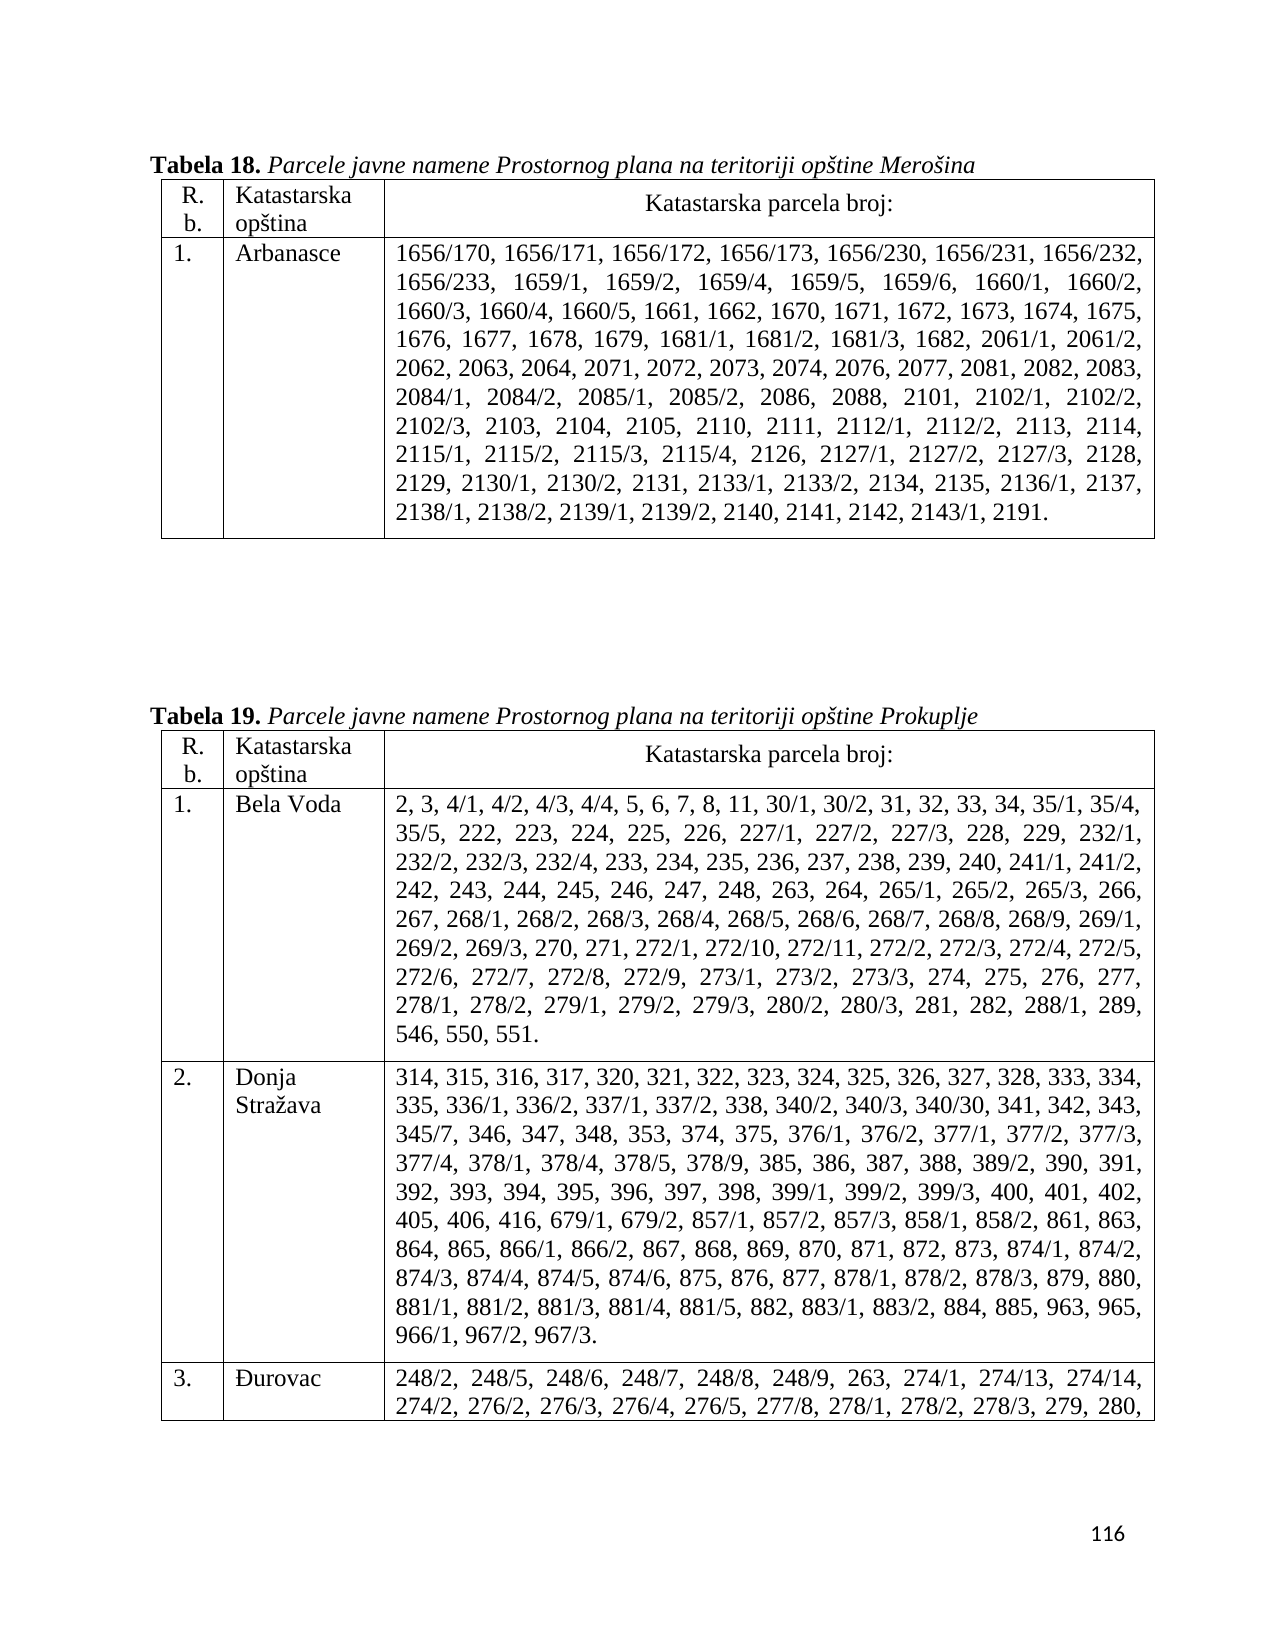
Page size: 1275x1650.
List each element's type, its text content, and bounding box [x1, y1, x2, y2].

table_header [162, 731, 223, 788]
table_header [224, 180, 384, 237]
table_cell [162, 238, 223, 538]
text Tabela 19. Parcele javne namene Prostornog plana na teritoriji opštine Prokuplje [150, 701, 1125, 730]
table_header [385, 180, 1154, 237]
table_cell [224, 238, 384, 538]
text Tabela 18. Parcele javne namene Prostornog plana na teritoriji opštine Merošina [150, 150, 1125, 179]
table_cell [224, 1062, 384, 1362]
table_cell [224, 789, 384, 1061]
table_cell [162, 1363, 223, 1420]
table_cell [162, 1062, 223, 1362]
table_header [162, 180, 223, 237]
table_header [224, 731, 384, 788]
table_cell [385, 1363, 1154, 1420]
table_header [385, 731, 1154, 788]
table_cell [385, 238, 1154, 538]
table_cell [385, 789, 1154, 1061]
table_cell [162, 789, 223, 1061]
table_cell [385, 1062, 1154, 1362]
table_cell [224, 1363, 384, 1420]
